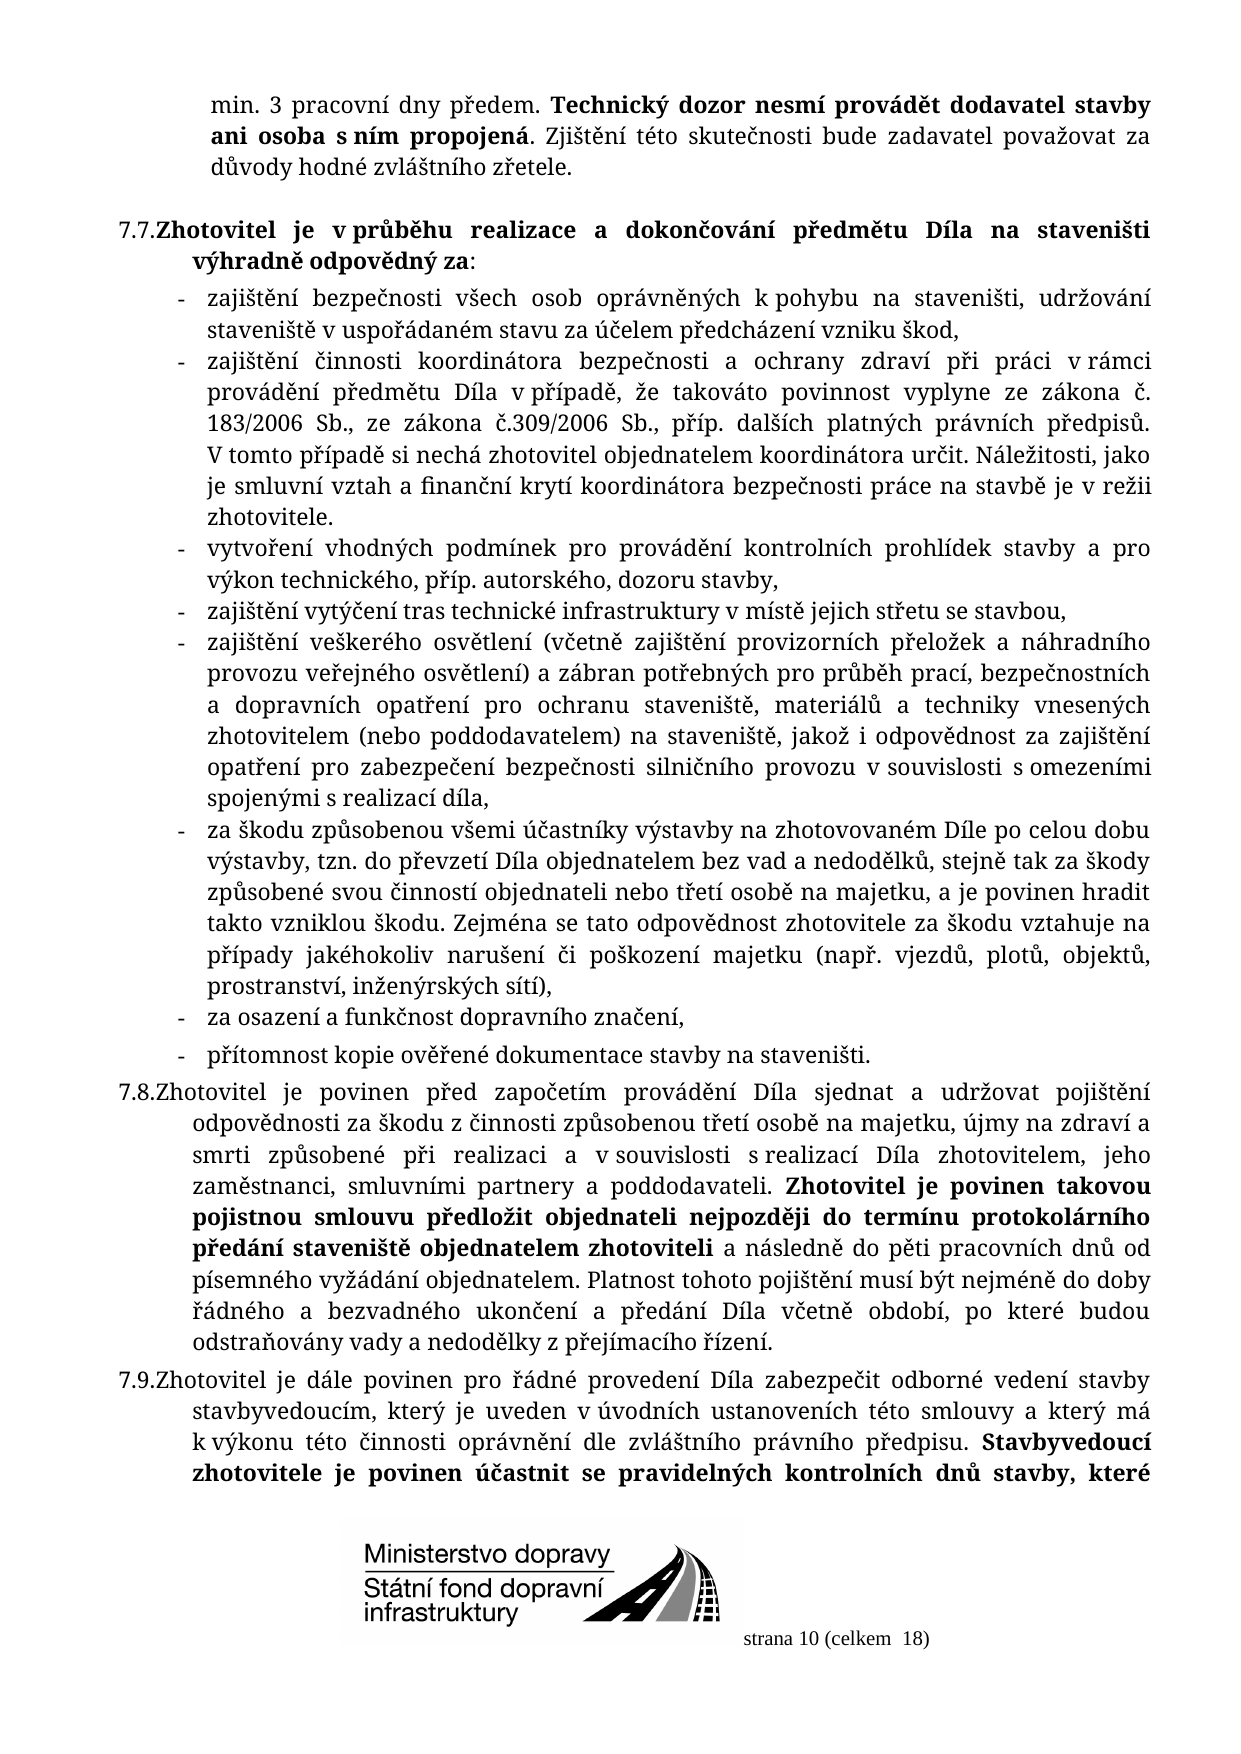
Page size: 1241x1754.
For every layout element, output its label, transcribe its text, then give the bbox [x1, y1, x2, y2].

list za osazení a funkčnost dopravního značení, [177, 1001, 1152, 1032]
list Zhotovitel je povinen před započetím provádění Díla sjednat a udržovat pojištění odpovědnosti za škodu z činnosti způsobenou třetí osobě na majetku, újmy na zdraví a smrti způsobené při realizaci a v souvislosti s realizací Díla zhotovitelem, jeho zaměstnanci, smluvními partnery a poddodavateli. Zhotovitel je povinen takovou pojistnou smlouvu předložit objednateli nejpozději do termínu protokolárního předání staveniště objednatelem zhotoviteli a následně do pěti pracovních dnů od písemného vyžádání objednatelem. Platnost tohoto pojištění musí být nejméně do doby řádného a bezvadného ukončení a předání Díla včetně období, po které budou odstraňovány vady a nedodělky z přejímacího řízení. [118, 1076, 1152, 1357]
picture [340, 1517, 744, 1646]
list zajištění veškerého osvětlení (včetně zajištění provizorních přeložek a náhradního provozu veřejného osvětlení) a zábran potřebných pro průběh prací, bezpečnostních a dopravních opatření pro ochranu staveniště, materiálů a techniky vnesených zhotovitelem (nebo poddodavatelem) na staveniště, jakož i odpovědnost za zajištění opatření pro zabezpečení bezpečnosti silničního provozu v souvislosti s omezeními spojenými s realizací díla, [177, 626, 1152, 814]
list přítomnost kopie ověřené dokumentace stavby na staveništi. [177, 1039, 1152, 1070]
list Zhotovitel je v průběhu realizace a dokončování předmětu Díla na staveništi výhradně odpovědný za: [118, 214, 1152, 276]
list zajištění vytýčení tras technické infrastruktury v místě jejich střetu se stavbou, [177, 595, 1152, 626]
list zajištění bezpečnosti všech osob oprávněných k pohybu na staveništi, udržování staveniště v uspořádaném stavu za účelem předcházení vzniku škod, [177, 282, 1152, 345]
list vytvoření vhodných podmínek pro provádění kontrolních prohlídek stavby a pro výkon technického, příp. autorského, dozoru stavby, [177, 532, 1152, 595]
list za škodu způsobenou všemi účastníky výstavby na zhotovovaném Díle po celou dobu výstavby, tzn. do převzetí Díla objednatelem bez vad a nedodělků, stejně tak za škody způsobené svou činností objednateli nebo třetí osobě na majetku, a je povinen hradit takto vzniklou škodu. Zejména se tato odpovědnost zhotovitele za škodu vztahuje na případy jakéhokoliv narušení či poškození majetku (např. vjezdů, plotů, objektů, prostranství, inženýrských sítí), [177, 814, 1152, 1001]
list zajištění činnosti koordinátora bezpečnosti a ochrany zdraví při práci v rámci provádění předmětu Díla v případě, že takováto povinnost vyplyne ze zákona č. 183/2006 Sb., ze zákona č.309/2006 Sb., příp. dalších platných právních předpisů. V tomto případě si nechá zhotovitel objednatelem koordinátora určit. Náležitosti, jako je smluvní vztah a finanční krytí koordinátora bezpečnosti práce na stavbě je v režii zhotovitele. [177, 345, 1152, 532]
